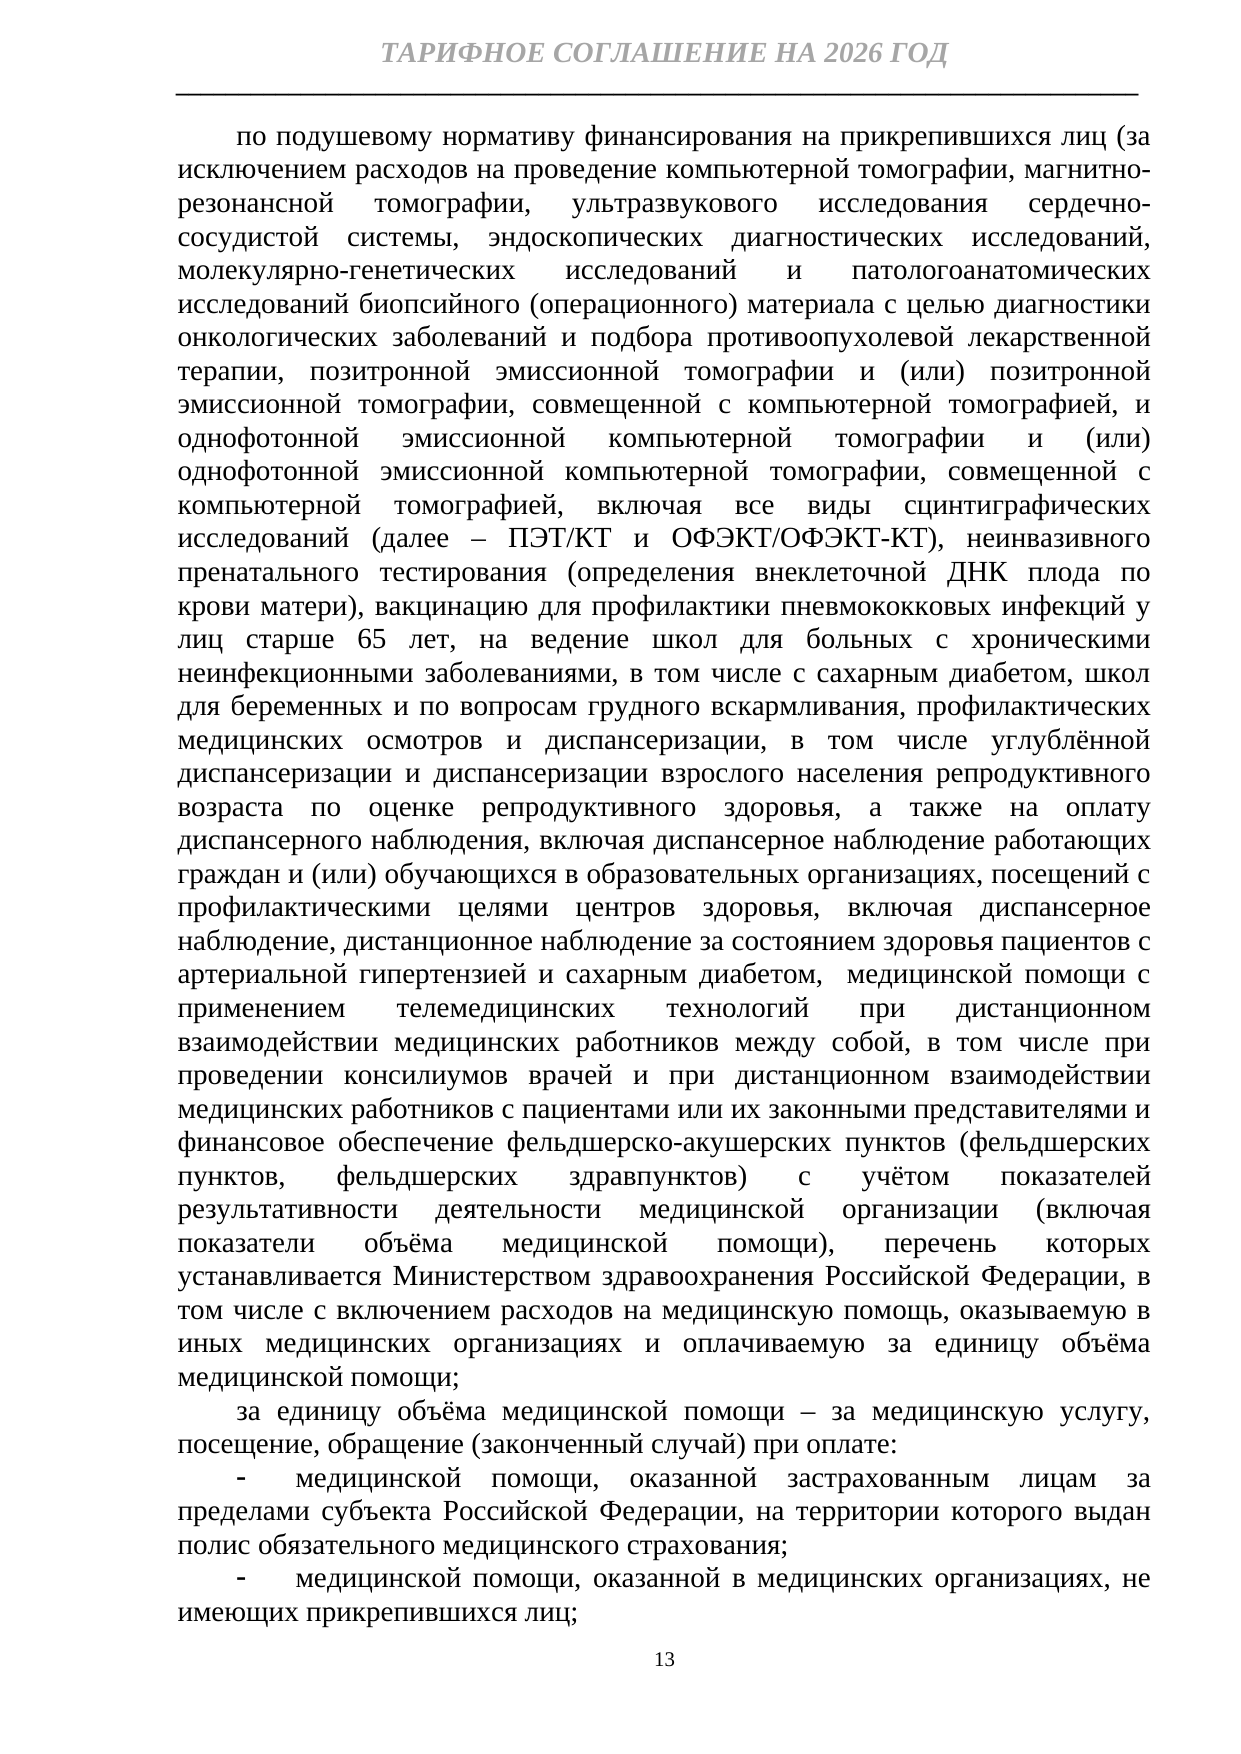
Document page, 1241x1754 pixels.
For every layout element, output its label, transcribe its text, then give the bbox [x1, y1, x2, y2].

text за единицу объёма медицинской помощи – за медицинскую услугу, посещение, обращение (законченный случай) при оплате: [177, 1393, 1152, 1460]
text по подушевому нормативу финансирования на прикрепившихся лиц (за исключением расходов на проведение компьютерной томографии, магнитно-резонансной томографии, ультразвукового исследования сердечно-сосудистой системы, эндоскопических диагностических исследований, молекулярно-генетических исследований и патологоанатомических исследований биопсийного (операционного) материала с целью диагностики онкологических заболеваний и подбора противоопухолевой лекарственной терапии, позитронной эмиссионной томографии и (или) позитронной эмиссионной томографии, совмещенной с компьютерной томографией, и однофотонной эмиссионной компьютерной томографии и (или) однофотонной эмиссионной компьютерной томографии, совмещенной с компьютерной томографией, включая все виды сцинтиграфических исследований (далее – ПЭТ/КТ и ОФЭКТ/ОФЭКТ-КТ), неинвазивного пренатального тестирования (определения внеклеточной ДНК плода по крови матери), вакцинацию для профилактики пневмококковых инфекций у лиц старше 65 лет, на ведение школ для больных с хроническими неинфекционными заболеваниями, в том числе с сахарным диабетом, школ для беременных и по вопросам грудного вскармливания, профилактических медицинских осмотров и диспансеризации, в том числе углублённой диспансеризации и диспансеризации взрослого населения репродуктивного возраста по оценке репродуктивного здоровья, а также на оплату диспансерного наблюдения, включая диспансерное наблюдение работающих граждан и (или) обучающихся в образовательных организациях, посещений с профилактическими целями центров здоровья, включая диспансерное наблюдение, дистанционное наблюдение за состоянием здоровья пациентов с артериальной гипертензией и сахарным диабетом, медицинской помощи с применением телемедицинских технологий при дистанционном взаимодействии медицинских работников между собой, в том числе при проведении консилиумов врачей и при дистанционном взаимодействии медицинских работников с пациентами или их законными представителями и финансовое обеспечение фельдшерско-акушерских пунктов (фельдшерских пунктов, фельдшерских здравпунктов) с учётом показателей результативности деятельности медицинской организации (включая показатели объёма медицинской помощи), перечень которых устанавливается Министерством здравоохранения Российской Федерации, в том числе с включением расходов на медицинскую помощь, оказываемую в иных медицинских организациях и оплачиваемую за единицу объёма медицинской помощи; [177, 118, 1152, 1393]
list медицинской помощи, оказанной в медицинских организациях, не имеющих прикрепившихся лиц; [177, 1561, 1152, 1628]
list медицинской помощи, оказанной застрахованным лицам за пределами субъекта Российской Федерации, на территории которого выдан полис обязательного медицинского страхования; [177, 1460, 1152, 1561]
